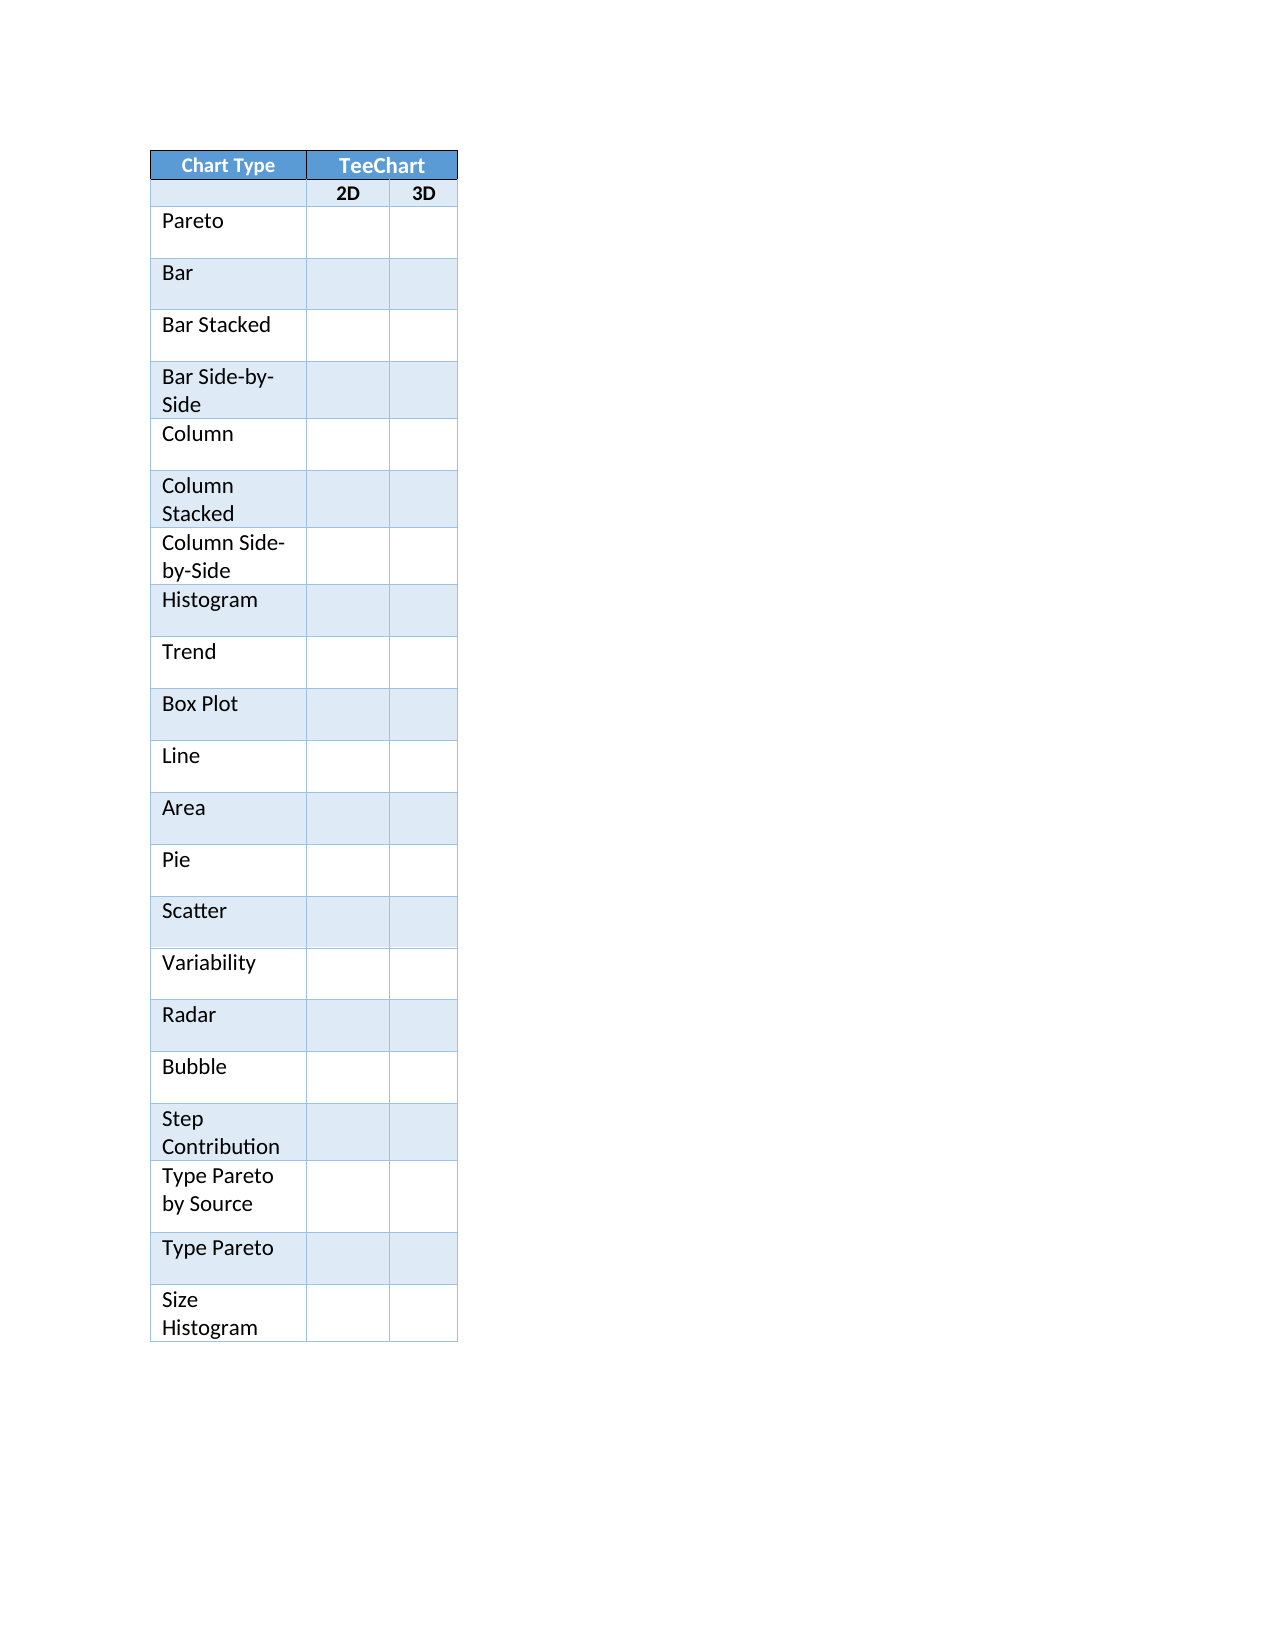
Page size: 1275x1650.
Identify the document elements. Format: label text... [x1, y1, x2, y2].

table_cell [390, 471, 457, 527]
table_cell [307, 259, 389, 309]
table_cell Radar [151, 1000, 306, 1051]
table_cell Box Plot [151, 689, 306, 740]
table_cell [307, 585, 389, 636]
table_cell [307, 419, 389, 470]
table_cell Type Pareto [151, 1233, 306, 1284]
table_cell Variability [151, 949, 306, 999]
table_cell Line [151, 741, 306, 792]
table_cell [390, 1233, 457, 1284]
table_cell [390, 1052, 457, 1103]
table_cell [390, 310, 457, 361]
table_header TeeChart [307, 151, 457, 179]
table_cell Column [151, 419, 306, 470]
table_cell [390, 259, 457, 309]
table_cell [390, 362, 457, 418]
table_cell [390, 793, 457, 844]
table_cell 3D [390, 180, 457, 206]
table_cell Size Histogram [151, 1285, 306, 1341]
table_cell Trend [151, 637, 306, 688]
table_cell Bar Stacked [151, 310, 306, 361]
table_cell [390, 1285, 457, 1341]
table_cell [307, 689, 389, 740]
table_cell Histogram [151, 585, 306, 636]
table_cell [390, 689, 457, 740]
table_cell [390, 207, 457, 257]
table_cell [307, 310, 389, 361]
table_header Chart Type [151, 151, 306, 179]
table_cell [307, 207, 389, 257]
table_cell [307, 845, 389, 896]
table_cell [307, 528, 389, 584]
table_cell Scatter [151, 897, 306, 947]
table_cell Column Stacked [151, 471, 306, 527]
table_cell Pie [151, 845, 306, 896]
table_cell [390, 1161, 457, 1232]
table_cell Column Side-by-Side [151, 528, 306, 584]
table_cell Bar Side-by-Side [151, 362, 306, 418]
table_cell [307, 1161, 389, 1232]
table_cell [390, 1000, 457, 1051]
table_cell [307, 1104, 389, 1160]
table_cell [390, 528, 457, 584]
table_cell [390, 585, 457, 636]
table_cell [307, 1285, 389, 1341]
table_cell [307, 897, 389, 947]
table_cell [390, 949, 457, 999]
table_cell [307, 362, 389, 418]
table_cell 2D [307, 180, 389, 206]
table_cell Bar [151, 259, 306, 309]
table_cell [307, 1052, 389, 1103]
table_cell [307, 793, 389, 844]
table_cell Pareto [151, 207, 306, 257]
table_cell [390, 897, 457, 947]
table_cell [307, 741, 389, 792]
table_cell [307, 471, 389, 527]
table_cell [390, 637, 457, 688]
table_cell [307, 1000, 389, 1051]
table_cell [390, 419, 457, 470]
table_cell [151, 180, 306, 206]
table_cell [390, 845, 457, 896]
table_cell [307, 1233, 389, 1284]
table_cell Step Contribution [151, 1104, 306, 1160]
table_cell [390, 1104, 457, 1160]
table_cell [390, 741, 457, 792]
table_cell Bubble [151, 1052, 306, 1103]
table_cell Area [151, 793, 306, 844]
table_cell Type Pareto by Source [151, 1161, 306, 1232]
table_cell [307, 637, 389, 688]
table_cell [307, 949, 389, 999]
